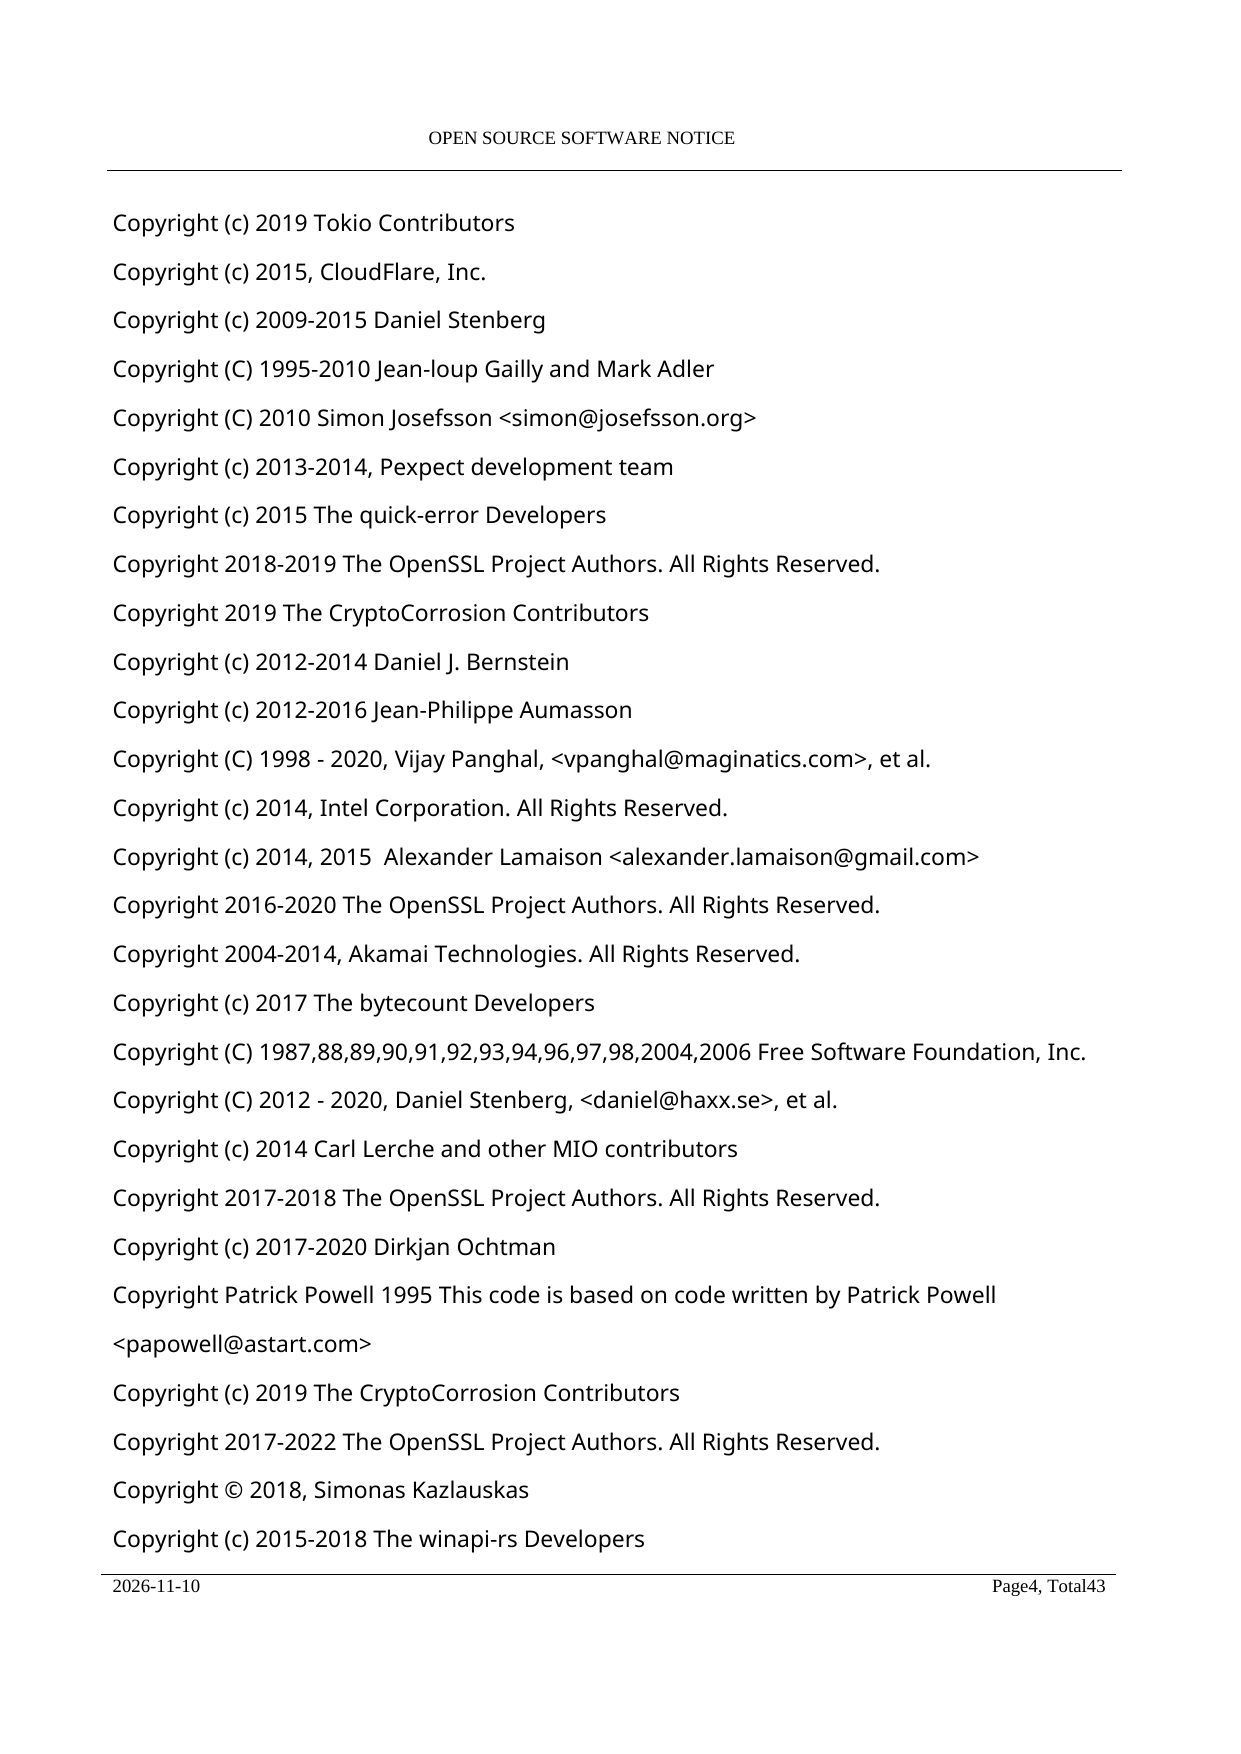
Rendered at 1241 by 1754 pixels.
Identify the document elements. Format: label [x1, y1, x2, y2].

text [112, 206, 1128, 1555]
